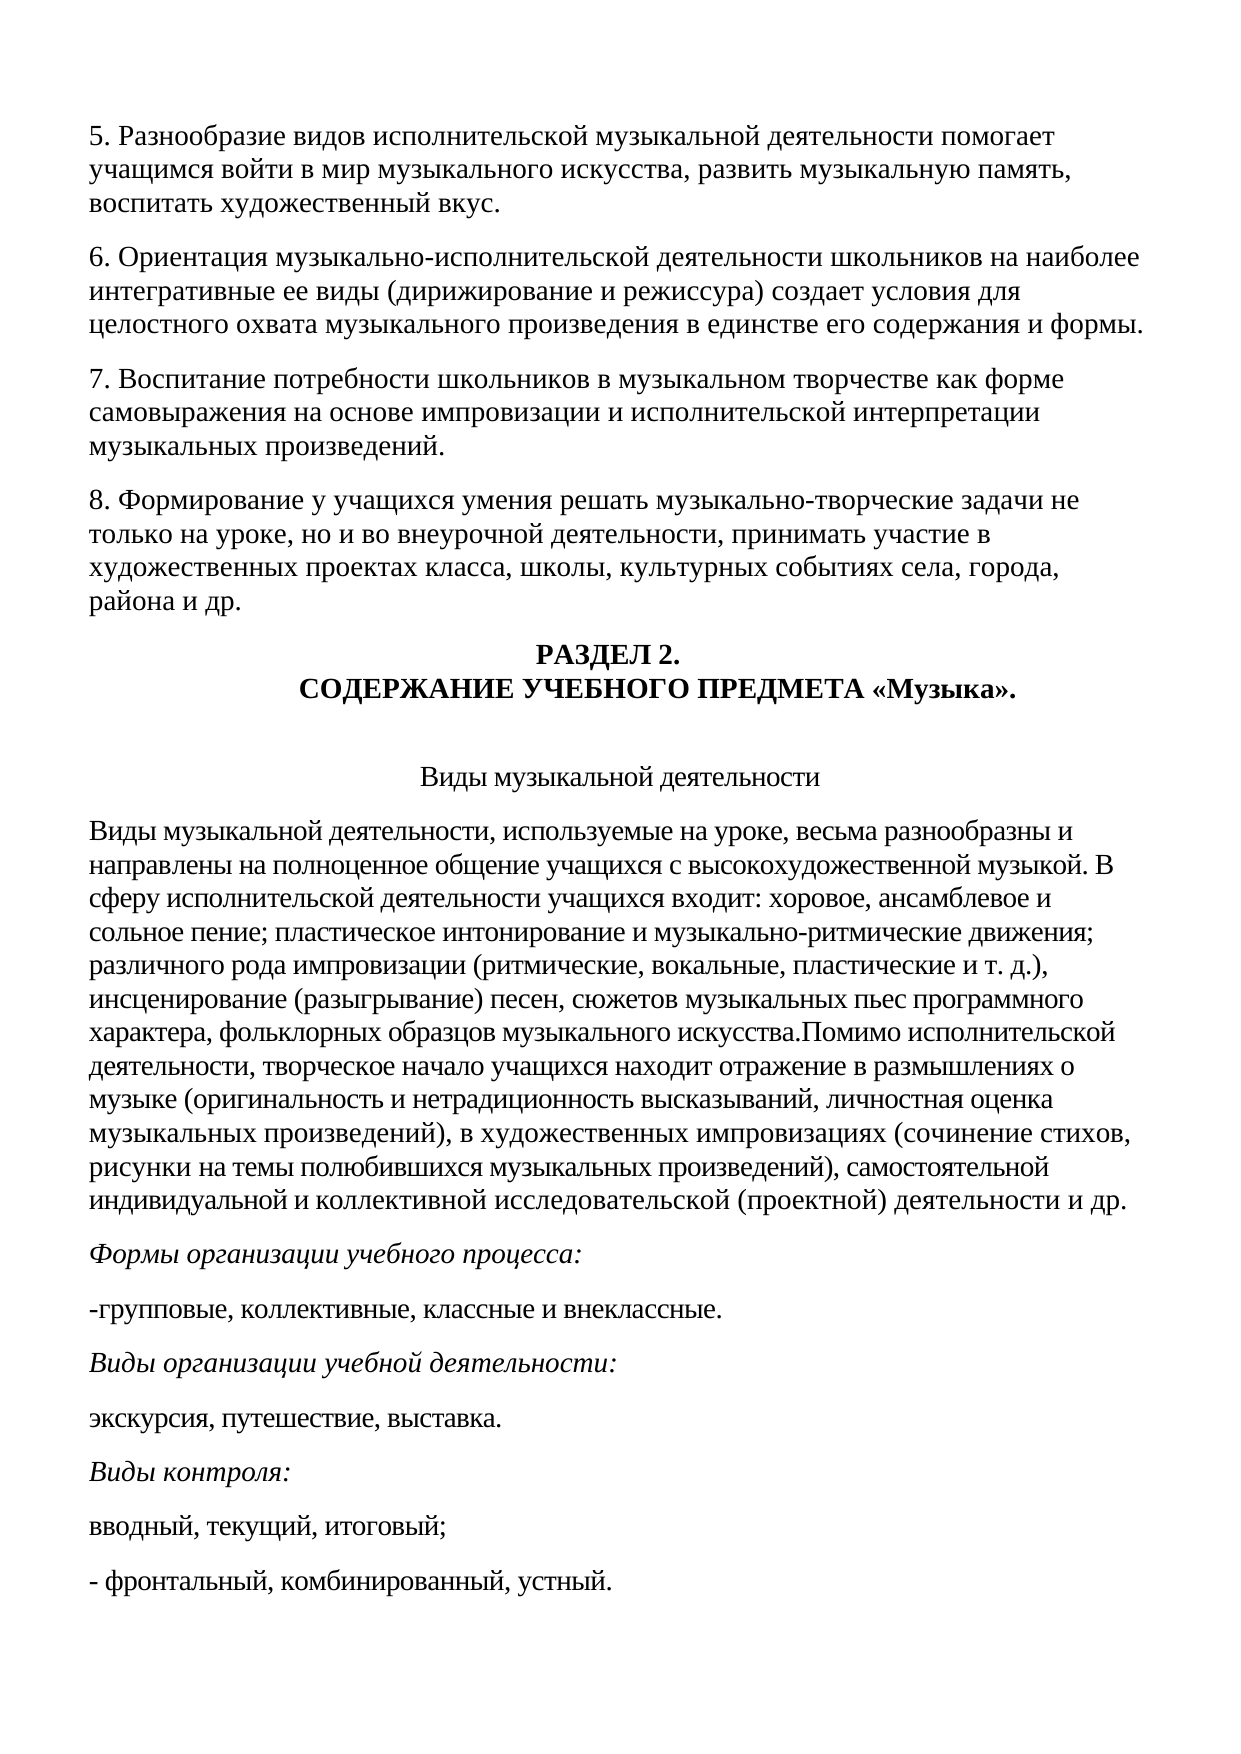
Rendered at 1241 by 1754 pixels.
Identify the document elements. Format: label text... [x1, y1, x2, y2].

text 6. Ориентация музыкально-исполнительской деятельности школьников на наиболее интегративные ее виды (дирижирование и режиссура) создает условия для целостного охвата музыкального произведения в единстве его содержания и формы. [89, 239, 1152, 340]
text вводный, текущий, итоговый; [89, 1508, 1152, 1542]
text 5. Разнообразие видов исполнительской музыкальной деятельности помогает учащимся войти в мир музыкального искусства, развить музыкальную память, воспитать художественный вкус. [89, 118, 1152, 219]
text Виды музыкальной деятельности [89, 759, 1152, 792]
text экскурсия, путешествие, выставка. [89, 1400, 1152, 1433]
list СОДЕРЖАНИЕ УЧЕБНОГО ПРЕДМЕТА «Музыка». [164, 671, 1152, 704]
text 8. Формирование у учащихся умения решать музыкально-творческие задачи не только на уроке, но и во внеурочной деятельности, принимать участие в художественных проектах класса, школы, культурных событиях села, города, района и др. [89, 482, 1152, 617]
text 7. Воспитание потребности школьников в музыкальном творчестве как форме самовыражения на основе импровизации и исполнительской интерпретации музыкальных произведений. [89, 361, 1152, 462]
text Виды организации учебной деятельности: [89, 1345, 1152, 1379]
text Виды музыкальной деятельности, используемые на уроке, весьма разнообразны и направлены на полноценное общение учащихся с высокохудожественной музыкой. В сферу исполнительской деятельности учащихся входит: хоровое, ансамблевое и сольное пение; пластическое интонирование и музыкально-ритмические движения; различного рода импровизации (ритмические, вокальные, пластические и т. д.), инсценирование (разыгрывание) песен, сюжетов музыкальных пьес программного характера, фольклорных образцов музыкального искусства.Помимо исполнительской деятельности, творческое начало учащихся находит отражение в размышлениях о музыке (оригинальность и нетрадиционность высказываний, личностная оценка музыкальных произведений), в художественных импровизациях (сочинение стихов, рисунки на темы полюбившихся музыкальных произведений), самостоятельной индивидуальной и коллективной исследовательской (проектной) деятельности и др. [89, 813, 1152, 1216]
text - фронтальный, комбинированный, устный. [89, 1563, 1152, 1596]
text Формы организации учебного процесса: [89, 1237, 1152, 1270]
list РАЗДЕЛ 2. [164, 637, 1152, 671]
text Виды контроля: [89, 1454, 1152, 1488]
text -групповые, коллективные, классные и внеклассные. [89, 1291, 1152, 1324]
